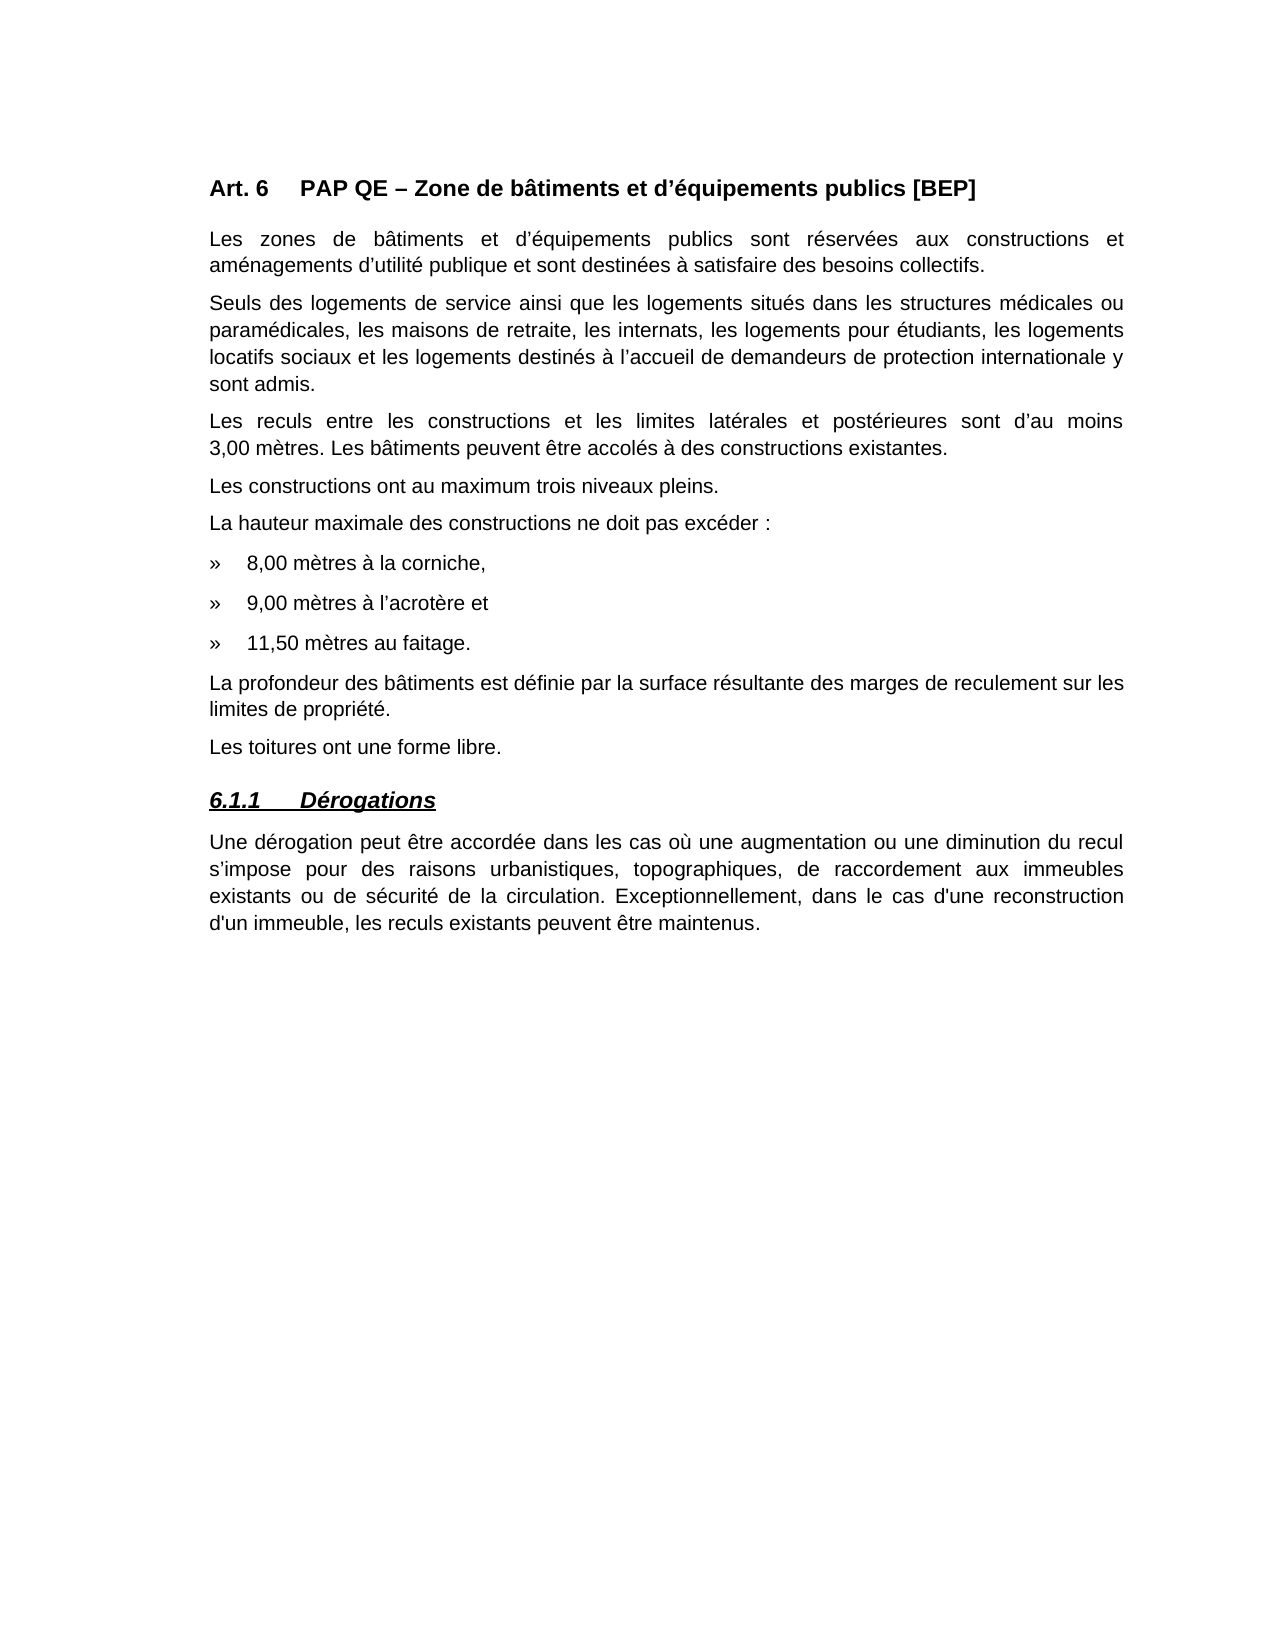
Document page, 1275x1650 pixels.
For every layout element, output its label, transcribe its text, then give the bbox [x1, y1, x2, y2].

text Seuls des logements de service ainsi que les logements situés dans les structures médicales ou paramédicales, les maisons de retraite, les internats, les logements pour étudiants, les logements locatifs sociaux et les logements destinés à l’accueil de demandeurs de protection internationale y sont admis. [209, 291, 1125, 396]
text Les reculs entre les constructions et les limites latérales et postérieures sont d’au moins 3,00 mètres. Les bâtiments peuvent être accolés à des constructions existantes. [209, 409, 1125, 460]
text Les zones de bâtiments et d’équipements publics sont réservées aux constructions et aménagements d’utilité publique et sont destinées à satisfaire des besoins collectifs. [209, 226, 1125, 277]
list 9,00 mètres à l’acrotère et [209, 590, 1125, 614]
text Une dérogation peut être accordée dans les cas où une augmentation ou une diminution du recul s’impose pour des raisons urbanistiques, topographiques, de raccordement aux immeubles existants ou de sécurité de la circulation. Exceptionnellement, dans le cas d'une reconstruction d'un immeuble, les reculs existants peuvent être maintenus. [209, 830, 1125, 934]
text Les toitures ont une forme libre. [209, 735, 1125, 759]
subtitle Art. 6 PAP QE – Zone de bâtiments et d’équipements publics [BEP] [209, 175, 1125, 201]
text Les constructions ont au maximum trois niveaux pleins. [209, 473, 1125, 497]
list 11,50 mètres au faitage. [209, 630, 1125, 654]
list 8,00 mètres à la corniche, [209, 550, 1125, 574]
text La hauteur maximale des constructions ne doit pas excéder : [209, 511, 1125, 535]
subtitle 6.1.1 Dérogations [209, 787, 1125, 813]
text La profondeur des bâtiments est définie par la surface résultante des marges de reculement sur les limites de propriété. [209, 670, 1125, 721]
